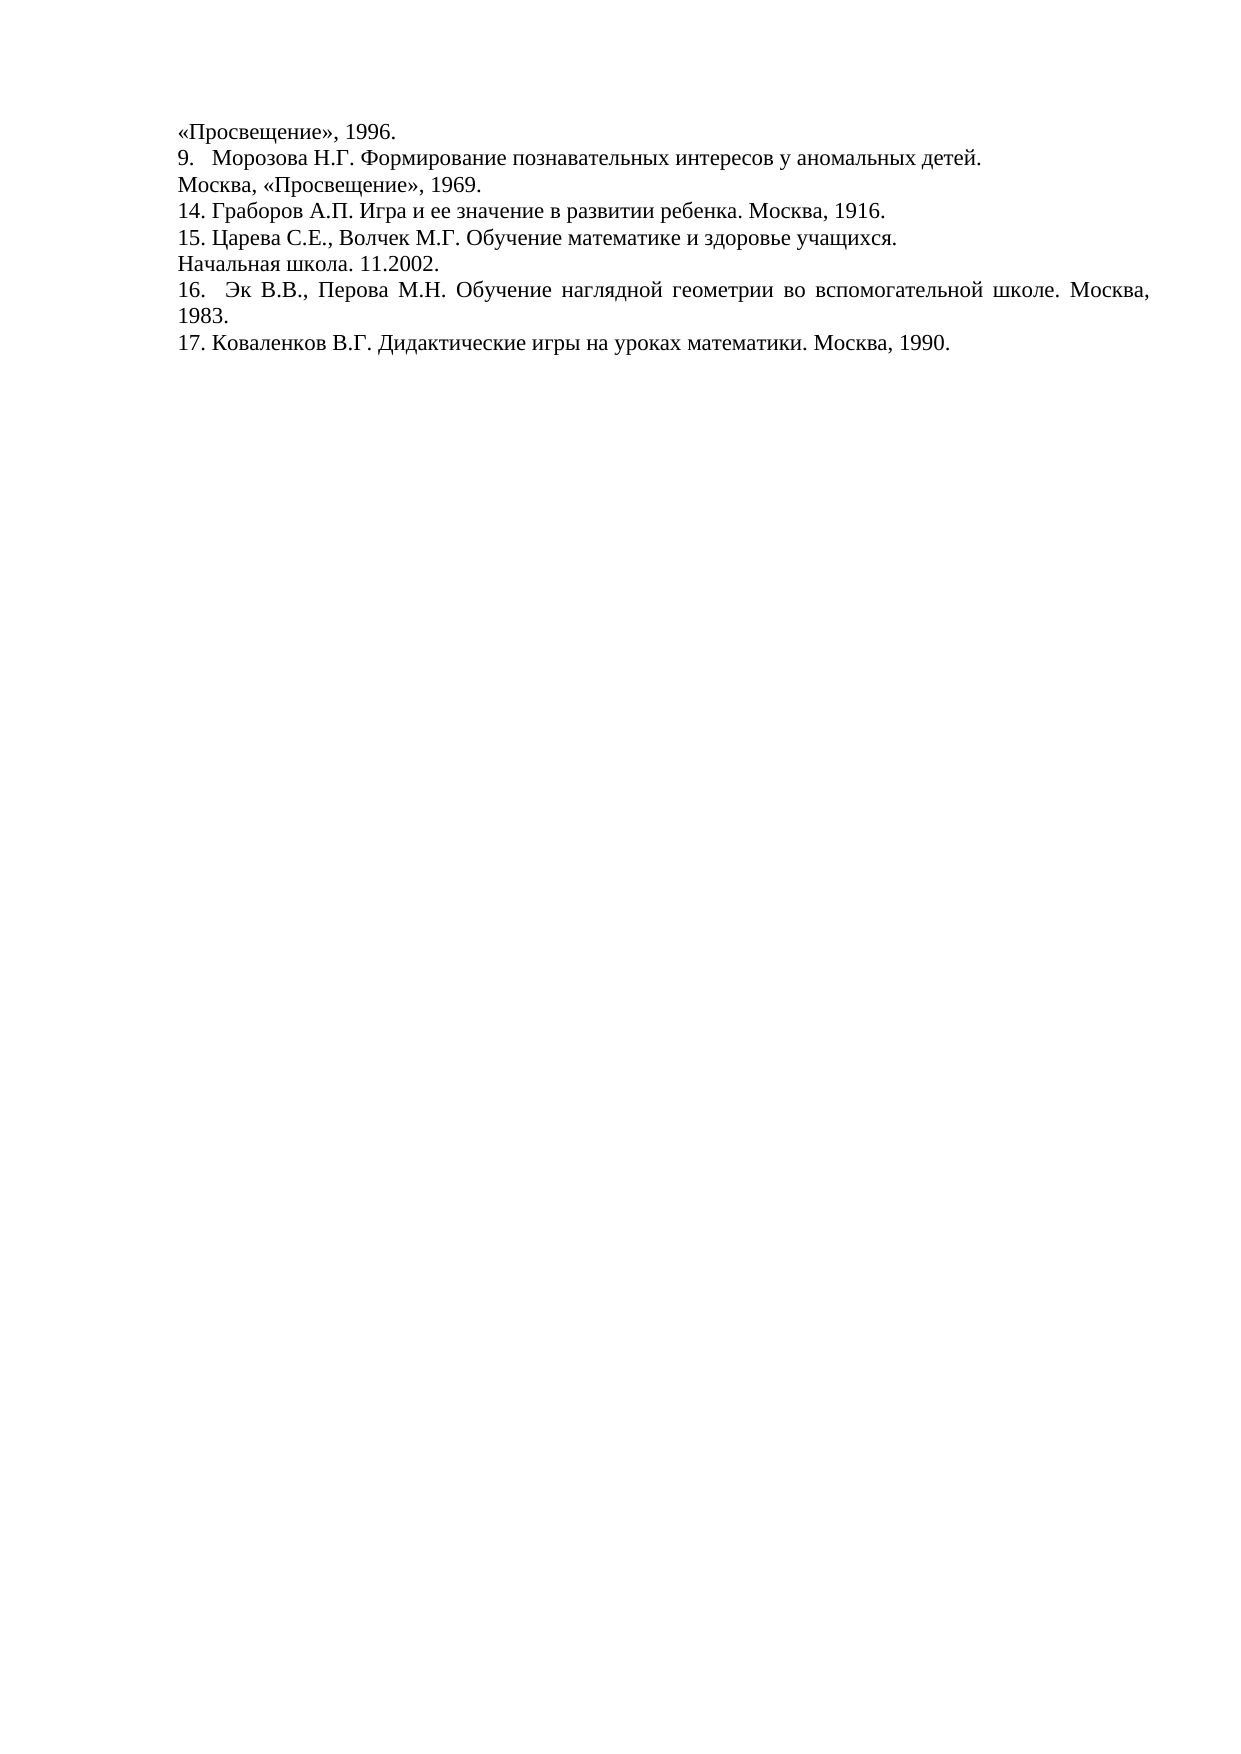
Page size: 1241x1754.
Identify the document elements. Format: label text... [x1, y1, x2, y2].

text Начальная школа. 11.2002. [177, 250, 1152, 276]
text Москва, «Просвещение», 1969. [177, 171, 1152, 197]
text 17. Коваленков В.Г. Дидактические игры на уроках математики. Москва, 1990. [177, 329, 1152, 355]
text «Просвещение», 1996. [177, 118, 1152, 144]
text 9. Морозова Н.Г. Формирование познавательных интересов у аномальных детей. [177, 144, 1152, 171]
text 16. Эк В.В., Перова М.Н. Обучение наглядной геометрии во вспомогательной школе. Москва, 1983. [177, 276, 1152, 329]
text 15. Царева С.Е., Волчек М.Г. Обучение математике и здоровье учащихся. [177, 223, 1152, 250]
text 14. Граборов А.П. Игра и ее значение в развитии ребенка. Москва, 1916. [177, 197, 1152, 223]
